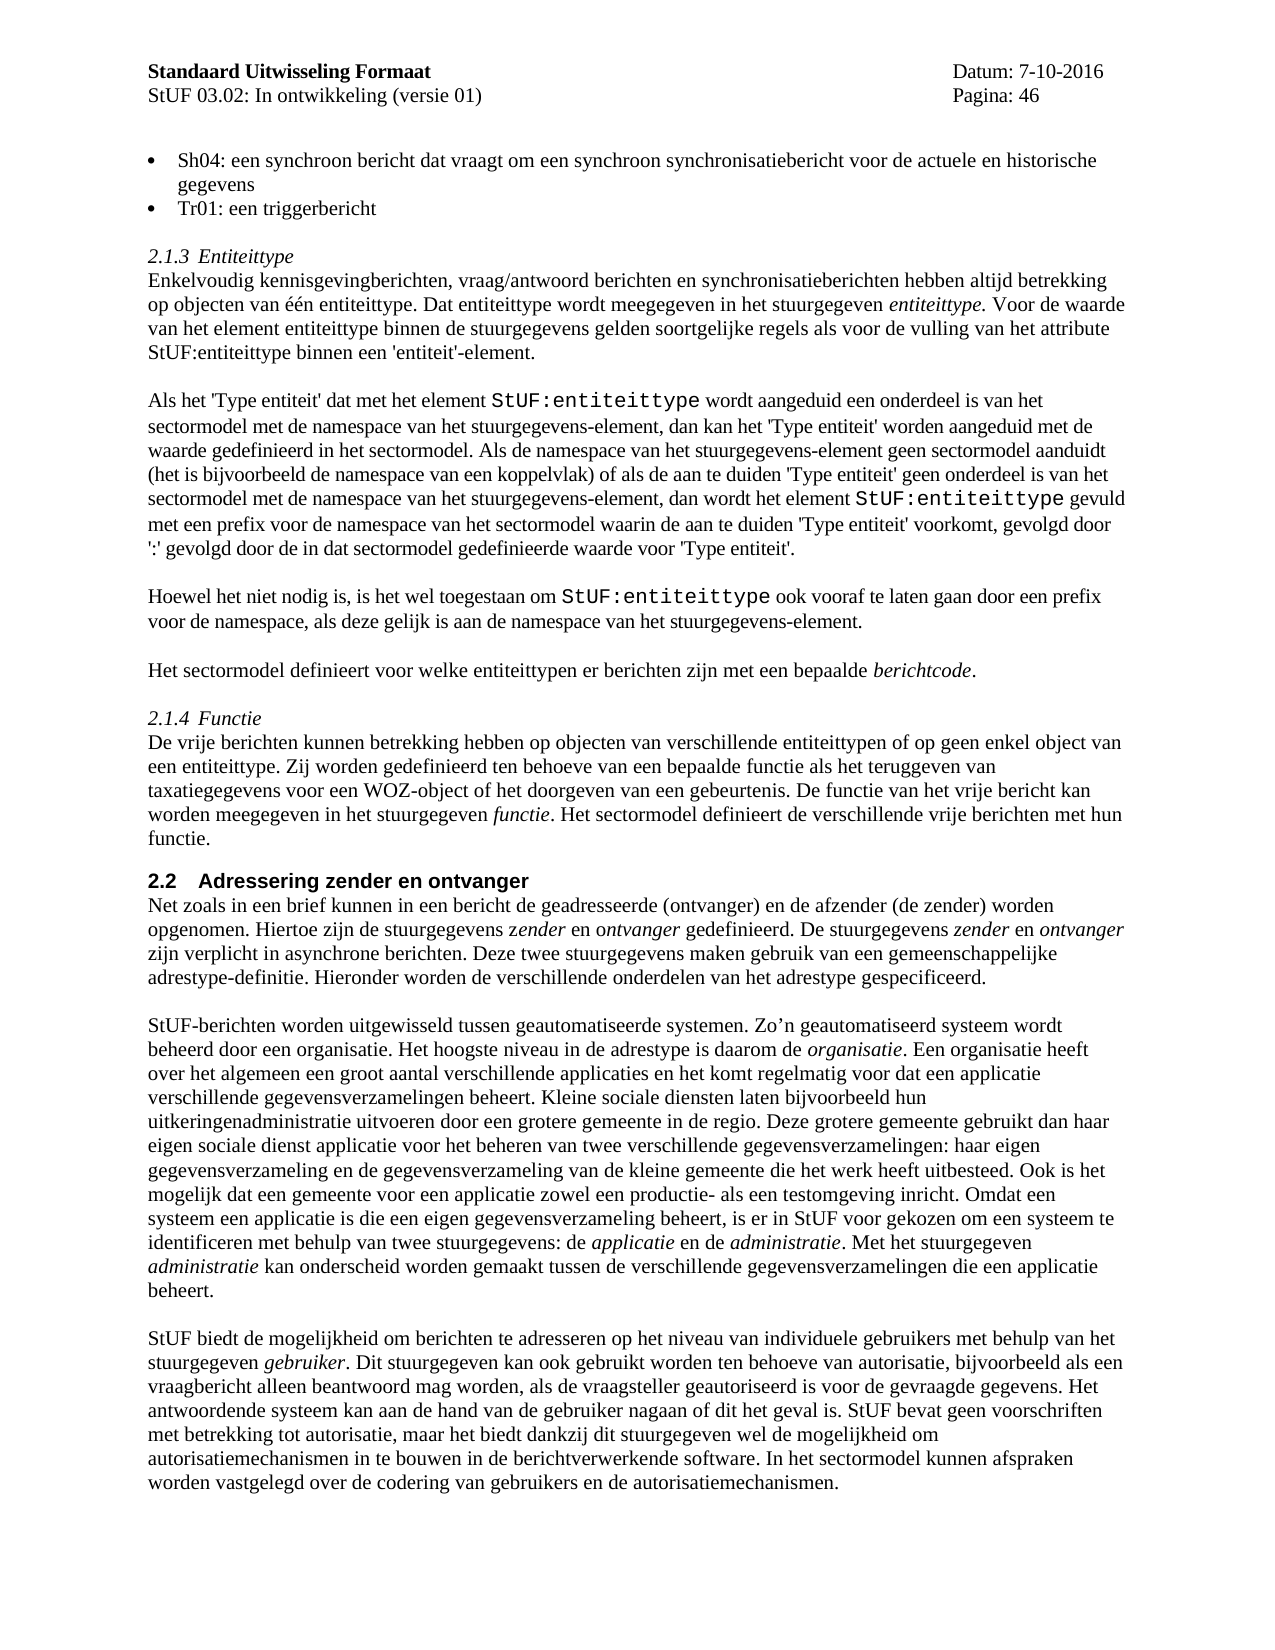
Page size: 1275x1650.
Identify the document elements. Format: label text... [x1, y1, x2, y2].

subtitle Adressering zender en ontvanger [148, 869, 1127, 893]
text De vrije berichten kunnen betrekking hebben op objecten van verschillende entiteittypen of op geen enkel object van een entiteittype. Zij worden gedefinieerd ten behoeve van een bepaalde functie als het teruggeven van taxatiegegevens voor een WOZ-object of het doorgeven van een gebeurtenis. De functie van het vrije bericht kan worden meegegeven in het stuurgegeven functie. Het sectormodel definieert de verschillende vrije berichten met hun functie. [148, 730, 1127, 850]
text Net zoals in een brief kunnen in een bericht de geadresseerde (ontvanger) en de afzender (de zender) worden opgenomen. Hiertoe zijn de stuurgegevens zender en ontvanger gedefinieerd. De stuurgegevens zender en ontvanger zijn verplicht in asynchrone berichten. Deze twee stuurgegevens maken gebruik van een gemeenschappelijke adrestype-definitie. Hieronder worden de verschillende onderdelen van het adrestype gespecificeerd. [148, 893, 1127, 989]
text Het sectormodel definieert voor welke entiteittypen er berichten zijn met een bepaalde berichtcode. [148, 658, 1127, 682]
text Hoewel het niet nodig is, is het wel toegestaan om StUF:entiteittype ook vooraf te laten gaan door een prefix voor de namespace, als deze gelijk is aan de namespace van het stuurgegevens-element. [148, 584, 1127, 633]
subtitle Functie [148, 706, 1127, 730]
text Als het 'Type entiteit' dat met het element StUF:entiteittype wordt aangeduid een onderdeel is van het sectormodel met de namespace van het stuurgegevens-element, dan kan het 'Type entiteit' worden aangeduid met de waarde gedefinieerd in het sectormodel. Als de namespace van het stuurgegevens-element geen sectormodel aanduidt (het is bijvoorbeeld de namespace van een koppelvlak) of als de aan te duiden 'Type entiteit' geen onderdeel is van het sectormodel met de namespace van het stuurgegevens-element, dan wordt het element StUF:entiteittype gevuld met een prefix voor de namespace van het sectormodel waarin de aan te duiden 'Type entiteit' voorkomt, gevolgd door ':' gevolgd door de in dat sectormodel gedefinieerde waarde voor 'Type entiteit'. [148, 388, 1127, 560]
text Enkelvoudig kennisgevingberichten, vraag/antwoord berichten en synchronisatieberichten hebben altijd betrekking op objecten van één entiteittype. Dat entiteittype wordt meegegeven in het stuurgegeven entiteittype. Voor de waarde van het element entiteittype binnen de stuurgegevens gelden soortgelijke regels als voor de vulling van het attribute StUF:entiteittype binnen een 'entiteit'-element. [148, 268, 1127, 364]
text StUF biedt de mogelijkheid om berichten te adresseren op het niveau van individuele gebruikers met behulp van het stuurgegeven gebruiker. Dit stuurgegeven kan ook gebruikt worden ten behoeve van autorisatie, bijvoorbeeld als een vraagbericht alleen beantwoord mag worden, als de vraagsteller geautoriseerd is voor de gevraagde gegevens. Het antwoordende systeem kan aan de hand van de gebruiker nagaan of dit het geval is. StUF bevat geen voorschriften met betrekking tot autorisatie, maar het biedt dankzij dit stuurgegeven wel de mogelijkheid om autorisatiemechanismen in te bouwen in de berichtverwerkende software. In het sectormodel kunnen afspraken worden vastgelegd over de codering van gebruikers en de autorisatiemechanismen. [148, 1326, 1127, 1494]
subtitle Entiteittype [148, 244, 1127, 268]
list Tr01: een triggerbericht [148, 196, 1127, 220]
list Sh04: een synchroon bericht dat vraagt om een synchroon synchronisatiebericht voor de actuele en historische gegevens [148, 148, 1127, 196]
text StUF-berichten worden uitgewisseld tussen geautomatiseerde systemen. Zo’n geautomatiseerd systeem wordt beheerd door een organisatie. Het hoogste niveau in de adrestype is daarom de organisatie. Een organisatie heeft over het algemeen een groot aantal verschillende applicaties en het komt regelmatig voor dat een applicatie verschillende gegevensverzamelingen beheert. Kleine sociale diensten laten bijvoorbeeld hun uitkeringenadministratie uitvoeren door een grotere gemeente in de regio. Deze grotere gemeente gebruikt dan haar eigen sociale dienst applicatie voor het beheren van twee verschillende gegevensverzamelingen: haar eigen gegevensverzameling en de gegevensverzameling van de kleine gemeente die het werk heeft uitbesteed. Ook is het mogelijk dat een gemeente voor een applicatie zowel een productie- als een testomgeving inricht. Omdat een systeem een applicatie is die een eigen gegevensverzameling beheert, is er in StUF voor gekozen om een systeem te identificeren met behulp van twee stuurgegevens: de applicatie en de administratie. Met het stuurgegeven administratie kan onderscheid worden gemaakt tussen de verschillende gegevensverzamelingen die een applicatie beheert. [148, 1013, 1127, 1302]
